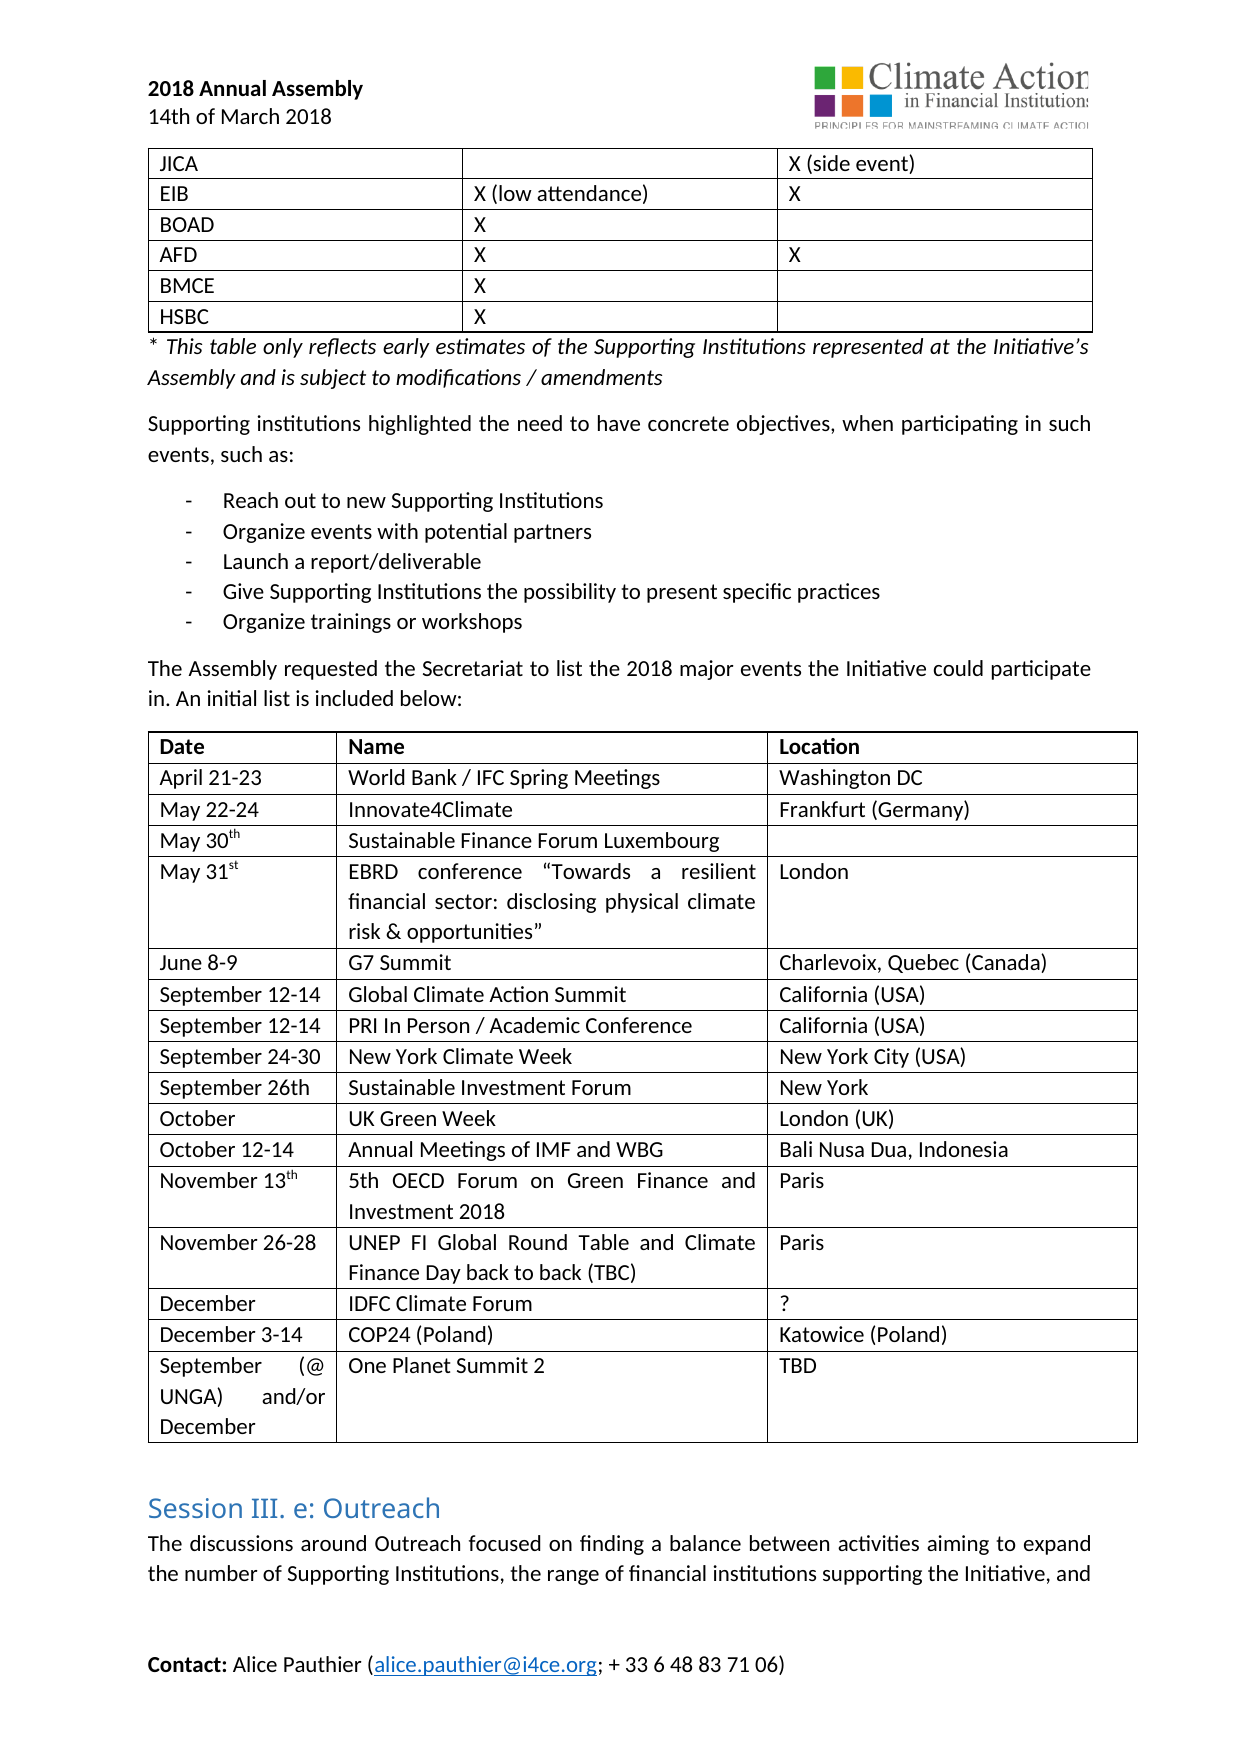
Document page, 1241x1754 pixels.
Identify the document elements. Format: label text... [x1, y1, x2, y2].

table_cell September 12-14 [149, 1011, 336, 1041]
table_cell London (UK) [768, 1104, 1137, 1134]
table_cell X [778, 241, 1092, 270]
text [148, 1529, 1093, 1587]
table_cell Sustainable Investment Forum [337, 1073, 767, 1103]
table_cell November 26-28 [149, 1228, 336, 1288]
table_cell 5th OECD Forum on Green Finance and Investment 2018 [337, 1167, 767, 1227]
table_cell ? [768, 1289, 1137, 1319]
table_cell G7 Summit [337, 949, 767, 979]
picture [813, 62, 1088, 128]
table_cell UK Green Week [337, 1104, 767, 1134]
table_cell October [149, 1104, 336, 1134]
table_cell New York [768, 1073, 1137, 1103]
table_cell BMCE [149, 271, 462, 301]
table_cell London [768, 857, 1137, 947]
table_cell JICA [149, 149, 462, 178]
table_cell December [149, 1289, 336, 1319]
table_header Location [768, 733, 1137, 762]
list Organize events with potential partners [185, 517, 1093, 545]
table_cell World Bank / IFC Spring Meetings [337, 764, 767, 794]
table_cell September 24-30 [149, 1042, 336, 1072]
table_cell COP24 (Poland) [337, 1320, 767, 1351]
table_cell PRI In Person / Academic Conference [337, 1011, 767, 1041]
table_cell X (side event) [778, 149, 1092, 178]
table_cell May 31st [149, 857, 336, 947]
table_cell California (USA) [768, 980, 1137, 1010]
table_cell UNEP FI Global Round Table and Climate Finance Day back to back (TBC) [337, 1228, 767, 1288]
table_cell May 30th [149, 826, 336, 856]
table_cell BOAD [149, 210, 462, 239]
table_header Date [149, 733, 336, 762]
table_cell [778, 302, 1092, 331]
table_cell EIB [149, 179, 462, 209]
table_cell Sustainable Finance Forum Luxembourg [337, 826, 767, 856]
table_cell Washington DC [768, 764, 1137, 794]
list Organize trainings or workshops [185, 607, 1093, 635]
text The Assembly requested the Secretariat to list the 2018 major events the Initiative could participate in. An initial list is included below: [148, 654, 1093, 712]
table_cell September 12-14 [149, 980, 336, 1010]
table_cell June 8-9 [149, 949, 336, 979]
table_cell X [463, 241, 777, 270]
table_cell Paris [768, 1167, 1137, 1227]
table_cell May 22-24 [149, 795, 336, 825]
table_header Name [337, 733, 767, 762]
table_cell One Planet Summit 2 [337, 1352, 767, 1442]
table_cell X [463, 210, 777, 239]
subtitle Session III. e: Outreach [148, 1490, 1093, 1527]
table_cell Charlevoix, Quebec (Canada) [768, 949, 1137, 979]
table_cell [463, 149, 777, 178]
table_cell X [778, 179, 1092, 209]
table_cell California (USA) [768, 1011, 1137, 1041]
text * This table only reflects early estimates of the Supporting Institutions represented at the Initiative’s Assembly and is subject to modifications / amendments [148, 333, 1093, 391]
table_cell Bali Nusa Dua, Indonesia [768, 1135, 1137, 1166]
table_cell [778, 271, 1092, 301]
table_cell September (@ UNGA) and/or December [149, 1352, 336, 1442]
table_cell Paris [768, 1228, 1137, 1288]
table_cell Innovate4Climate [337, 795, 767, 825]
table_cell Frankfurt (Germany) [768, 795, 1137, 825]
table_cell [778, 210, 1092, 239]
table_cell X [463, 302, 777, 331]
table_cell April 21-23 [149, 764, 336, 794]
table_cell HSBC [149, 302, 462, 331]
table_cell Katowice (Poland) [768, 1320, 1137, 1351]
table_cell AFD [149, 241, 462, 270]
table_cell November 13th [149, 1167, 336, 1227]
table_cell October 12-14 [149, 1135, 336, 1166]
table_cell X [463, 271, 777, 301]
table_cell IDFC Climate Forum [337, 1289, 767, 1319]
list Launch a report/deliverable [185, 547, 1093, 575]
table_cell September 26th [149, 1073, 336, 1103]
list Reach out to new Supporting Institutions [185, 487, 1093, 514]
table_cell [768, 826, 1137, 856]
text Supporting institutions highlighted the need to have concrete objectives, when participating in such events, such as: [148, 409, 1093, 468]
table_cell Annual Meetings of IMF and WBG [337, 1135, 767, 1166]
table_cell TBD [768, 1352, 1137, 1442]
table_cell New York City (USA) [768, 1042, 1137, 1072]
table_cell EBRD conference “Towards a resilient financial sector: disclosing physical climate risk & opportunities” [337, 857, 767, 947]
list Give Supporting Institutions the possibility to present specific practices [185, 577, 1093, 605]
table_cell X (low attendance) [463, 179, 777, 209]
table_cell New York Climate Week [337, 1042, 767, 1072]
table_cell Global Climate Action Summit [337, 980, 767, 1010]
table_cell December 3-14 [149, 1320, 336, 1351]
